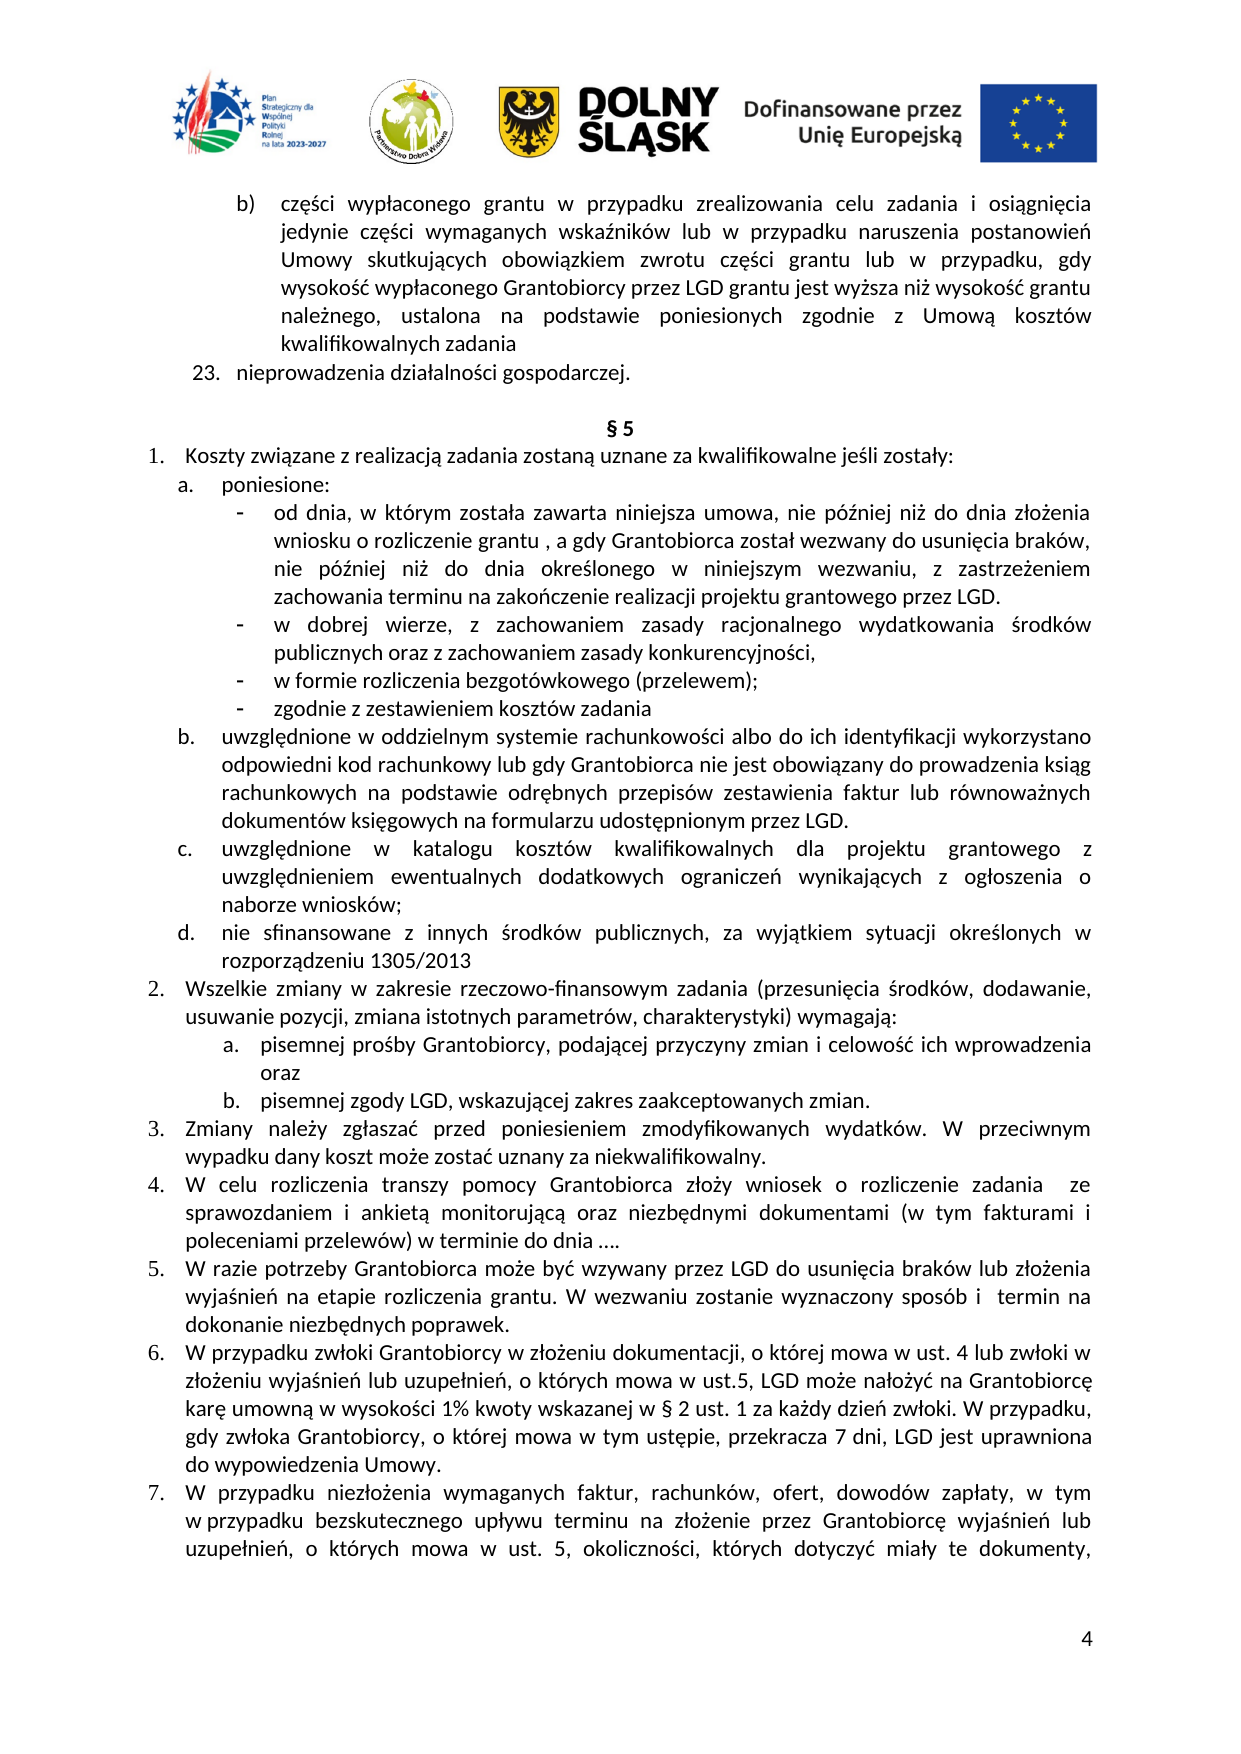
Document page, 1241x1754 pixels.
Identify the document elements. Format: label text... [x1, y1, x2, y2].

list w formie rozliczenia bezgotówkowego (przelewem); [236, 666, 1093, 694]
list pisemnej prośby Grantobiorcy, podającej przyczyny zmian i celowość ich wprowadzenia oraz [223, 1030, 1093, 1086]
list uwzględnione w katalogu kosztów kwalifikowalnych dla projektu grantowego z uwzględnieniem ewentualnych dodatkowych ograniczeń wynikających z ogłoszenia o naborze wniosków; [177, 834, 1093, 918]
list nieprowadzenia działalności gospodarczej. [192, 358, 1093, 386]
picture [162, 59, 1108, 164]
list W przypadku zwłoki Grantobiorcy w złożeniu dokumentacji, o której mowa w ust. 4 lub zwłoki w złożeniu wyjaśnień lub uzupełnień, o których mowa w ust.5, LGD może nałożyć na Grantobiorcę karę umowną w wysokości 1% kwoty wskazanej w § 2 ust. 1 za każdy dzień zwłoki. W przypadku, gdy zwłoka Grantobiorcy, o której mowa w tym ustępie, przekracza 7 dni, LGD jest uprawniona do wypowiedzenia Umowy. [148, 1338, 1093, 1478]
list nie sfinansowane z innych środków publicznych, za wyjątkiem sytuacji określonych w rozporządzeniu 1305/2013 [177, 918, 1093, 974]
list zgodnie z zestawieniem kosztów zadania [236, 694, 1093, 722]
list od dnia, w którym została zawarta niniejsza umowa, nie później niż do dnia złożenia wniosku o rozliczenie grantu , a gdy Grantobiorca został wezwany do usunięcia braków, nie później niż do dnia określonego w niniejszym wezwaniu, z zastrzeżeniem zachowania terminu na zakończenie realizacji projektu grantowego przez LGD. [236, 498, 1093, 610]
list Wszelkie zmiany w zakresie rzeczowo-finansowym zadania (przesunięcia środków, dodawanie, usuwanie pozycji, zmiana istotnych parametrów, charakterystyki) wymagają: [148, 974, 1093, 1030]
list Zmiany należy zgłaszać przed poniesieniem zmodyfikowanych wydatków. W przeciwnym wypadku dany koszt może zostać uznany za niekwalifikowalny. [148, 1114, 1093, 1170]
list Koszty związane z realizacją zadania zostaną uznane za kwalifikowalne jeśli zostały: [148, 442, 1093, 470]
list poniesione: [177, 470, 1093, 498]
list W celu rozliczenia transzy pomocy Grantobiorca złoży wniosek o rozliczenie zadania ze sprawozdaniem i ankietą monitorującą oraz niezbędnymi dokumentami (w tym fakturami i poleceniami przelewów) w terminie do dnia …. [148, 1170, 1093, 1254]
list części wypłaconego grantu w przypadku zrealizowania celu zadania i osiągnięcia jedynie części wymaganych wskaźników lub w przypadku naruszenia postanowień Umowy skutkujących obowiązkiem zwrotu części grantu lub w przypadku, gdy wysokość wypłaconego Grantobiorcy przez LGD grantu jest wyższa niż wysokość grantu należnego, ustalona na podstawie poniesionych zgodnie z Umową kosztów kwalifikowalnych zadania [236, 189, 1093, 358]
list w dobrej wierze, z zachowaniem zasady racjonalnego wydatkowania środków publicznych oraz z zachowaniem zasady konkurencyjności, [236, 610, 1093, 666]
list pisemnej zgody LGD, wskazującej zakres zaakceptowanych zmian. [223, 1086, 1093, 1114]
list W razie potrzeby Grantobiorca może być wzywany przez LGD do usunięcia braków lub złożenia wyjaśnień na etapie rozliczenia grantu. W wezwaniu zostanie wyznaczony sposób i termin na dokonanie niezbędnych poprawek. [148, 1254, 1093, 1338]
list uwzględnione w oddzielnym systemie rachunkowości albo do ich identyfikacji wykorzystano odpowiedni kod rachunkowy lub gdy Grantobiorca nie jest obowiązany do prowadzenia ksiąg rachunkowych na podstawie odrębnych przepisów zestawienia faktur lub równoważnych dokumentów księgowych na formularzu udostępnionym przez LGD. [177, 722, 1093, 834]
text § 5 [148, 414, 1093, 442]
